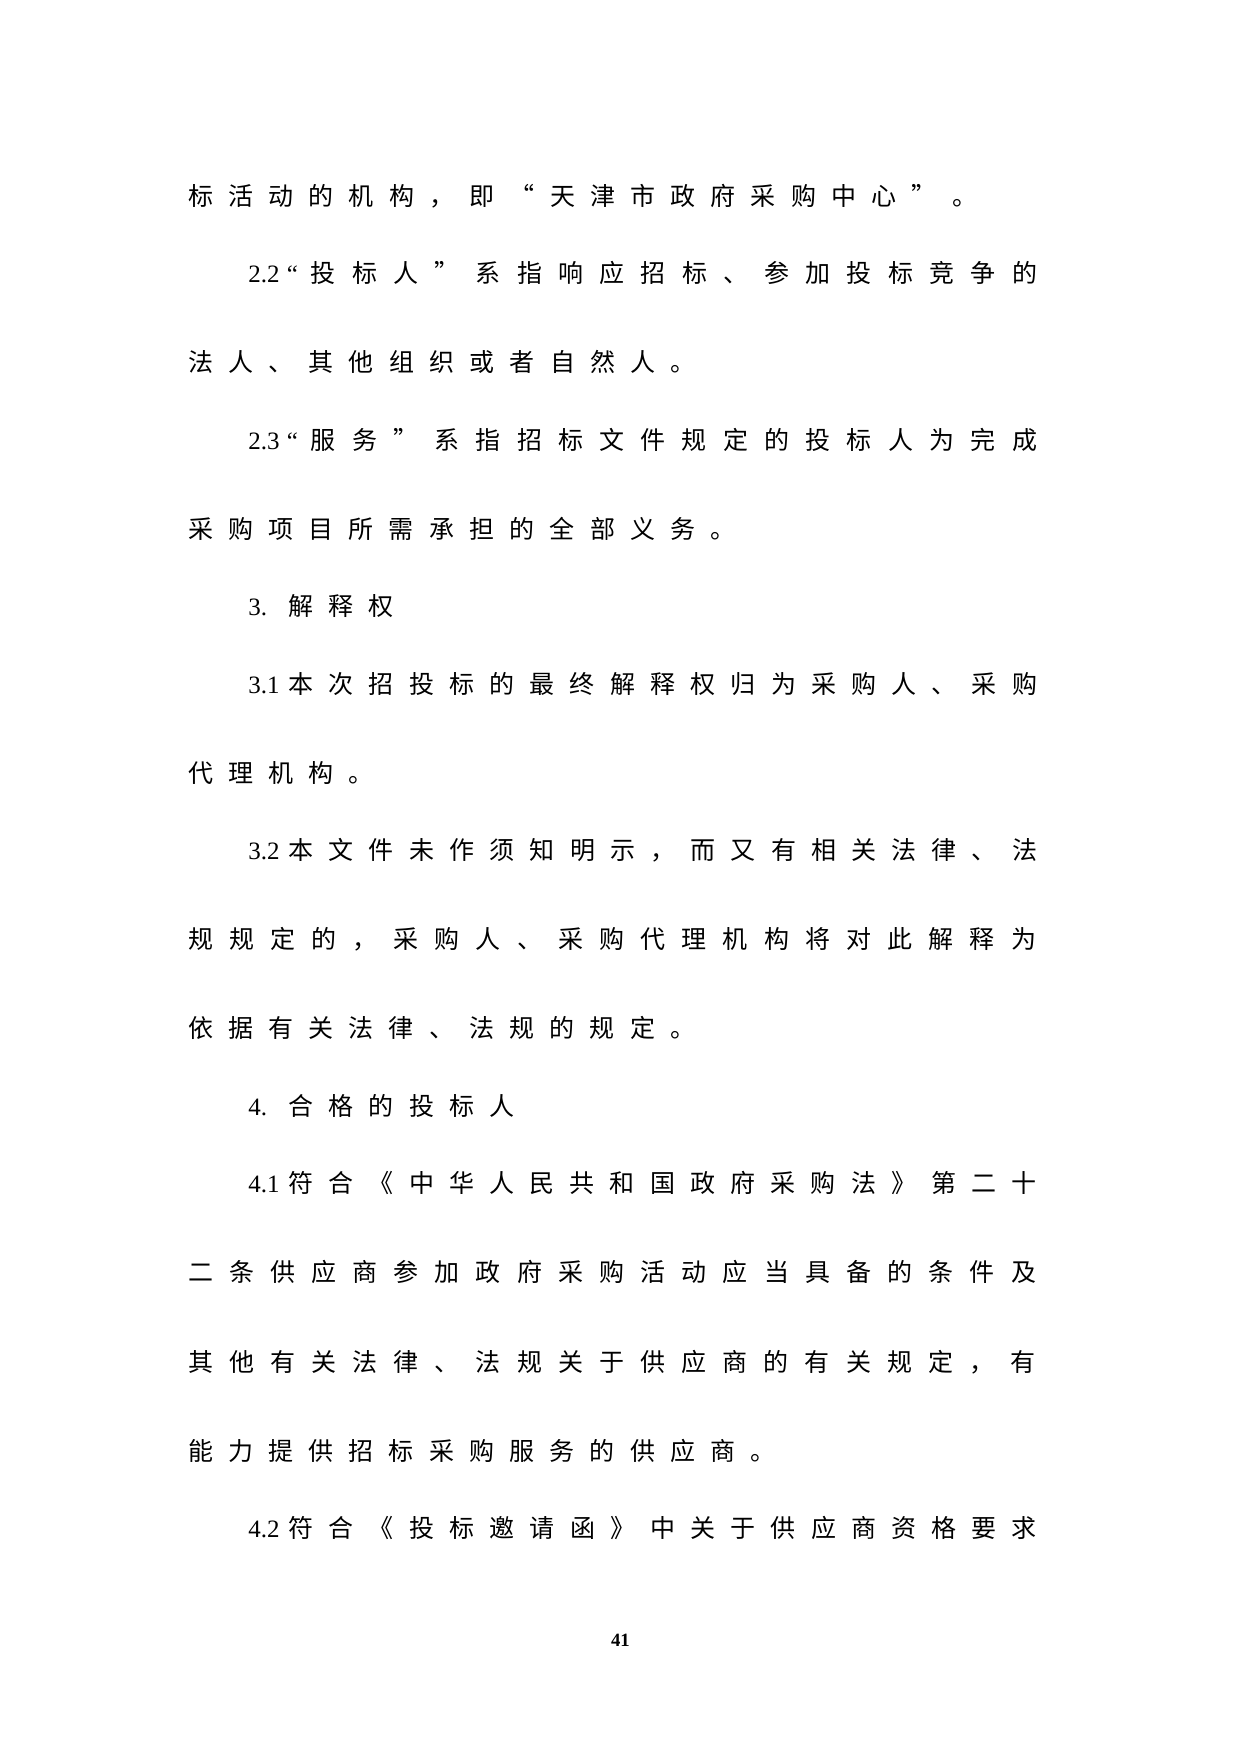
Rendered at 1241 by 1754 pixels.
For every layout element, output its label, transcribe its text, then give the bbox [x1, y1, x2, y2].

text 2.2 “投标人”系指响应招标、参加投标竞争的法人、其他组织或者自然人。 [188, 242, 1052, 390]
text 2.3 “服务”系指招标文件规定的投标人为完成采购项目所需承担的全部义务。 [188, 408, 1052, 557]
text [188, 164, 1052, 224]
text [188, 1497, 1052, 1556]
text 4. 合格的投标人 [188, 1075, 1052, 1134]
text 3.2 本文件未作须知明示，而又有相关法律、法规规定的，采购人、采购代理机构将对此解释为依据有关法律、法规的规定。 [188, 819, 1052, 1057]
text 3. 解释权 [188, 575, 1052, 634]
text 4.1 符合《中华人民共和国政府采购法》第二十二条供应商参加政府采购活动应当具备的条件及其他有关法律、法规关于供应商的有关规定，有能力提供招标采购服务的供应商。 [188, 1152, 1052, 1479]
text 3.1 本次招投标的最终解释权归为采购人、采购代理机构。 [188, 653, 1052, 801]
